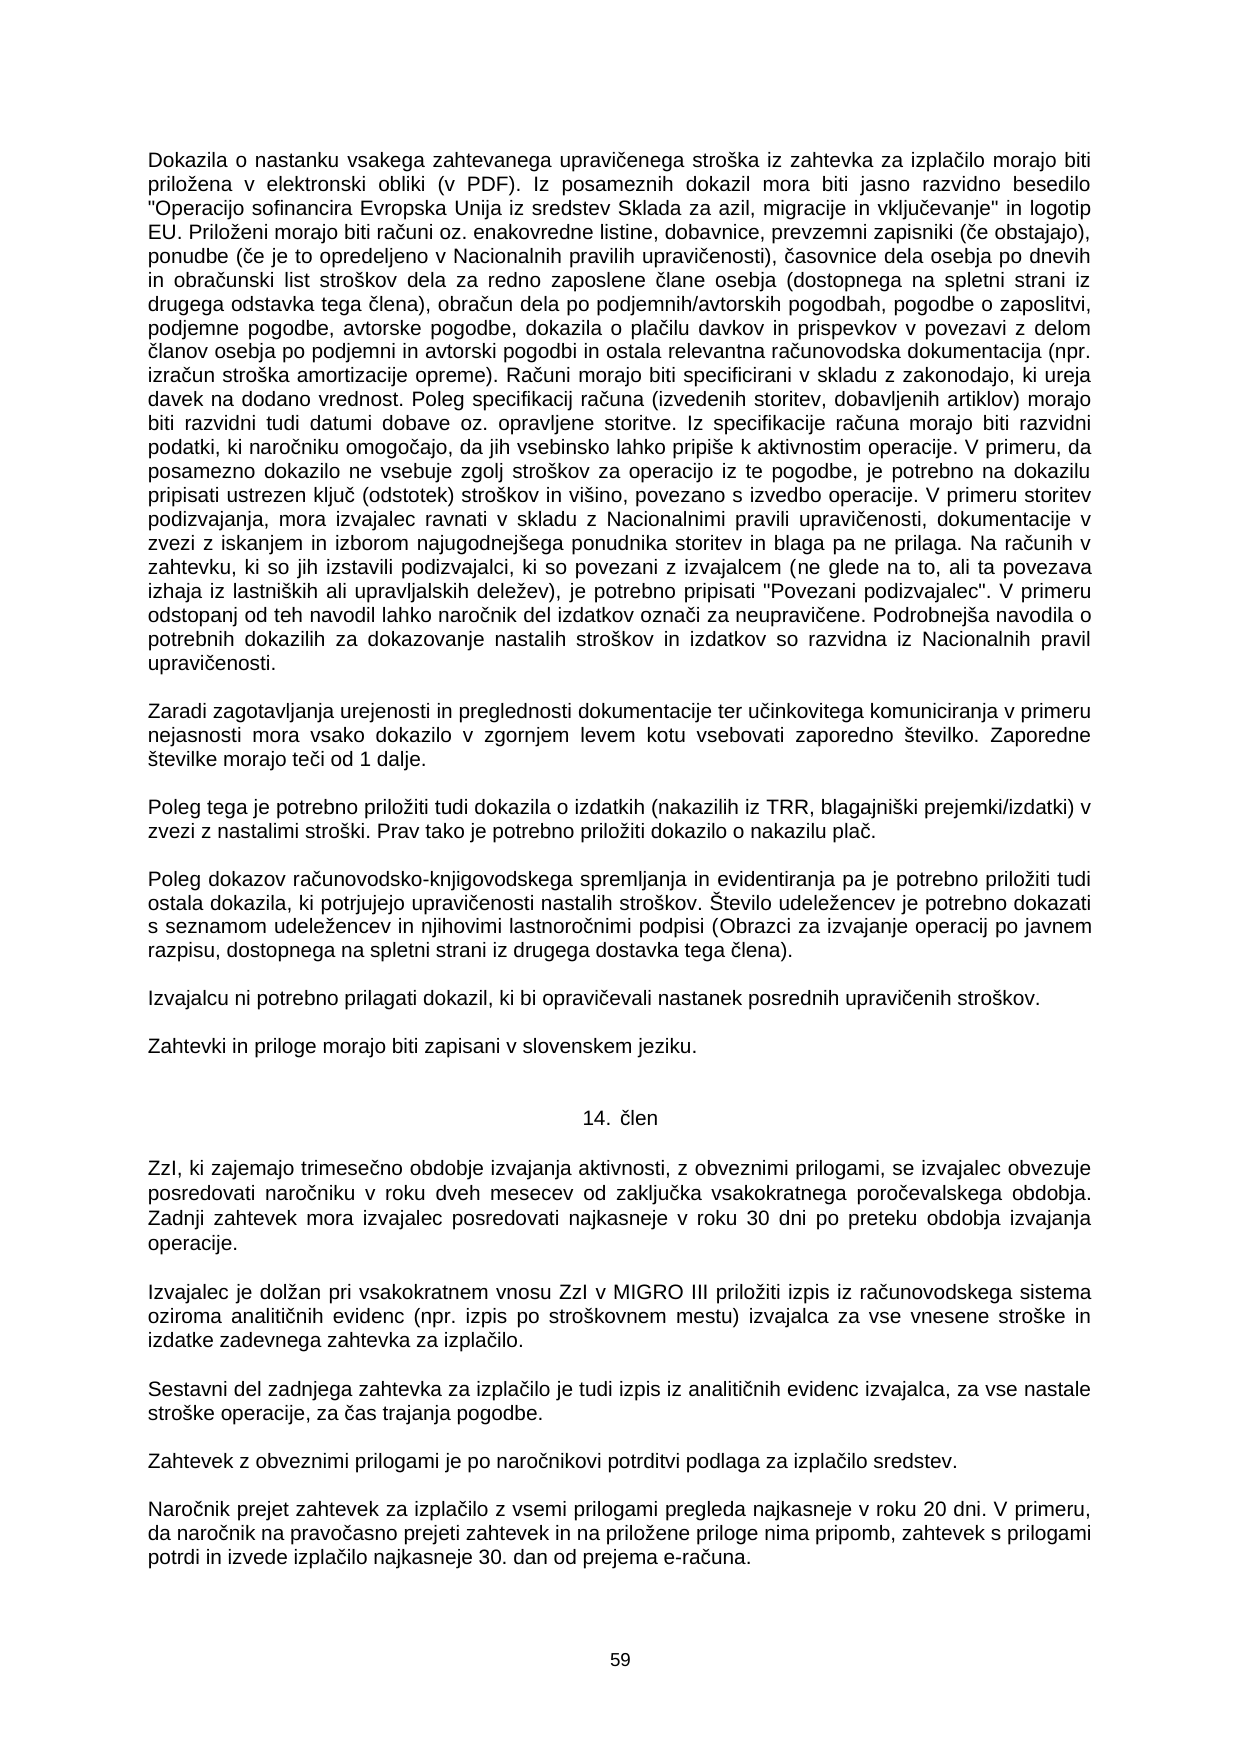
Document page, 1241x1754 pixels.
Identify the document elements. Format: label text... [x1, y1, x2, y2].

text Sestavni del zadnjega zahtevka za izplačilo je tudi izpis iz analitičnih evidenc izvajalca, za vse nastale stroške operacije, za čas trajanja pogodbe. [148, 1377, 1092, 1425]
text Zaradi zagotavljanja urejenosti in preglednosti dokumentacije ter učinkovitega komuniciranja v primeru nejasnosti mora vsako dokazilo v zgornjem levem kotu vsebovati zaporedno številko. Zaporedne številke morajo teči od 1 dalje. [148, 699, 1092, 771]
list člen [148, 1106, 1092, 1130]
text Izvajalec je dolžan pri vsakokratnem vnosu ZzI v MIGRO III priložiti izpis iz računovodskega sistema oziroma analitičnih evidenc (npr. izpis po stroškovnem mestu) izvajalca za vse vnesene stroške in izdatke zadevnega zahtevka za izplačilo. [148, 1280, 1092, 1352]
text Naročnik prejet zahtevek za izplačilo z vsemi prilogami pregleda najkasneje v roku 20 dni. V primeru, da naročnik na pravočasno prejeti zahtevek in na priložene priloge nima pripomb, zahtevek s prilogami potrdi in izvede izplačilo najkasneje 30. dan od prejema e-računa. [148, 1497, 1092, 1568]
text Poleg dokazov računovodsko-knjigovodskega spremljanja in evidentiranja pa je potrebno priložiti tudi ostala dokazila, ki potrjujejo upravičenosti nastalih stroškov. Število udeležencev je potrebno dokazati s seznamom udeležencev in njihovimi lastnoročnimi podpisi (Obrazci za izvajanje operacij po javnem razpisu, dostopnega na spletni strani iz drugega dostavka tega člena). [148, 866, 1092, 962]
text Dokazila o nastanku vsakega zahtevanega upravičenega stroška iz zahtevka za izplačilo morajo biti priložena v elektronski obliki (v PDF). Iz posameznih dokazil mora biti jasno razvidno besedilo "Operacijo sofinancira Evropska Unija iz sredstev Sklada za azil, migracije in vključevanje" in logotip EU. Priloženi morajo biti računi oz. enakovredne listine, dobavnice, prevzemni zapisniki (če obstajajo), ponudbe (če je to opredeljeno v Nacionalnih pravilih upravičenosti), časovnice dela osebja po dnevih in obračunski list stroškov dela za redno zaposlene člane osebja (dostopnega na spletni strani iz drugega odstavka tega člena), obračun dela po podjemnih/avtorskih pogodbah, pogodbe o zaposlitvi, podjemne pogodbe, avtorske pogodbe, dokazila o plačilu davkov in prispevkov v povezavi z delom članov osebja po podjemni in avtorski pogodbi in ostala relevantna računovodska dokumentacija (npr. izračun stroška amortizacije opreme). Računi morajo biti specificirani v skladu z zakonodajo, ki ureja davek na dodano vrednost. Poleg specifikacij računa (izvedenih storitev, dobavljenih artiklov) morajo biti razvidni tudi datumi dobave oz. opravljene storitve. Iz specifikacije računa morajo biti razvidni podatki, ki naročniku omogočajo, da jih vsebinsko lahko pripiše k aktivnostim operacije. V primeru, da posamezno dokazilo ne vsebuje zgolj stroškov za operacijo iz te pogodbe, je potrebno na dokazilu pripisati ustrezen ključ (odstotek) stroškov in višino, povezano s izvedbo operacije. V primeru storitev podizvajanja, mora izvajalec ravnati v skladu z Nacionalnimi pravili upravičenosti, dokumentacije v zvezi z iskanjem in izborom najugodnejšega ponudnika storitev in blaga pa ne prilaga. Na računih v zahtevku, ki so jih izstavili podizvajalci, ki so povezani z izvajalcem (ne glede na to, ali ta povezava izhaja iz lastniških ali upravljalskih deležev), je potrebno pripisati "Povezani podizvajalec". V primeru odstopanj od teh navodil lahko naročnik del izdatkov označi za neupravičene. Podrobnejša navodila o potrebnih dokazilih za dokazovanje nastalih stroškov in izdatkov so razvidna iz Nacionalnih pravil upravičenosti. [148, 148, 1092, 675]
text Zahtevek z obveznimi prilogami je po naročnikovi potrditvi podlaga za izplačilo sredstev. [148, 1449, 1092, 1473]
list Izvajalcu ni potrebno prilagati dokazil, ki bi opravičevali nastanek posrednih upravičenih stroškov. [148, 986, 1092, 1010]
text Zahtevki in priloge morajo biti zapisani v slovenskem jeziku. [148, 1034, 1092, 1058]
text Poleg tega je potrebno priložiti tudi dokazila o izdatkih (nakazilih iz TRR, blagajniški prejemki/izdatki) v zvezi z nastalimi stroški. Prav tako je potrebno priložiti dokazilo o nakazilu plač. [148, 794, 1092, 842]
text ZzI, ki zajemajo trimesečno obdobje izvajanja aktivnosti, z obveznimi prilogami, se izvajalec obvezuje posredovati naročniku v roku dveh mesecev od zaključka vsakokratnega poročevalskega obdobja. Zadnji zahtevek mora izvajalec posredovati najkasneje v roku 30 dni po preteku obdobja izvajanja operacije. [148, 1155, 1092, 1255]
